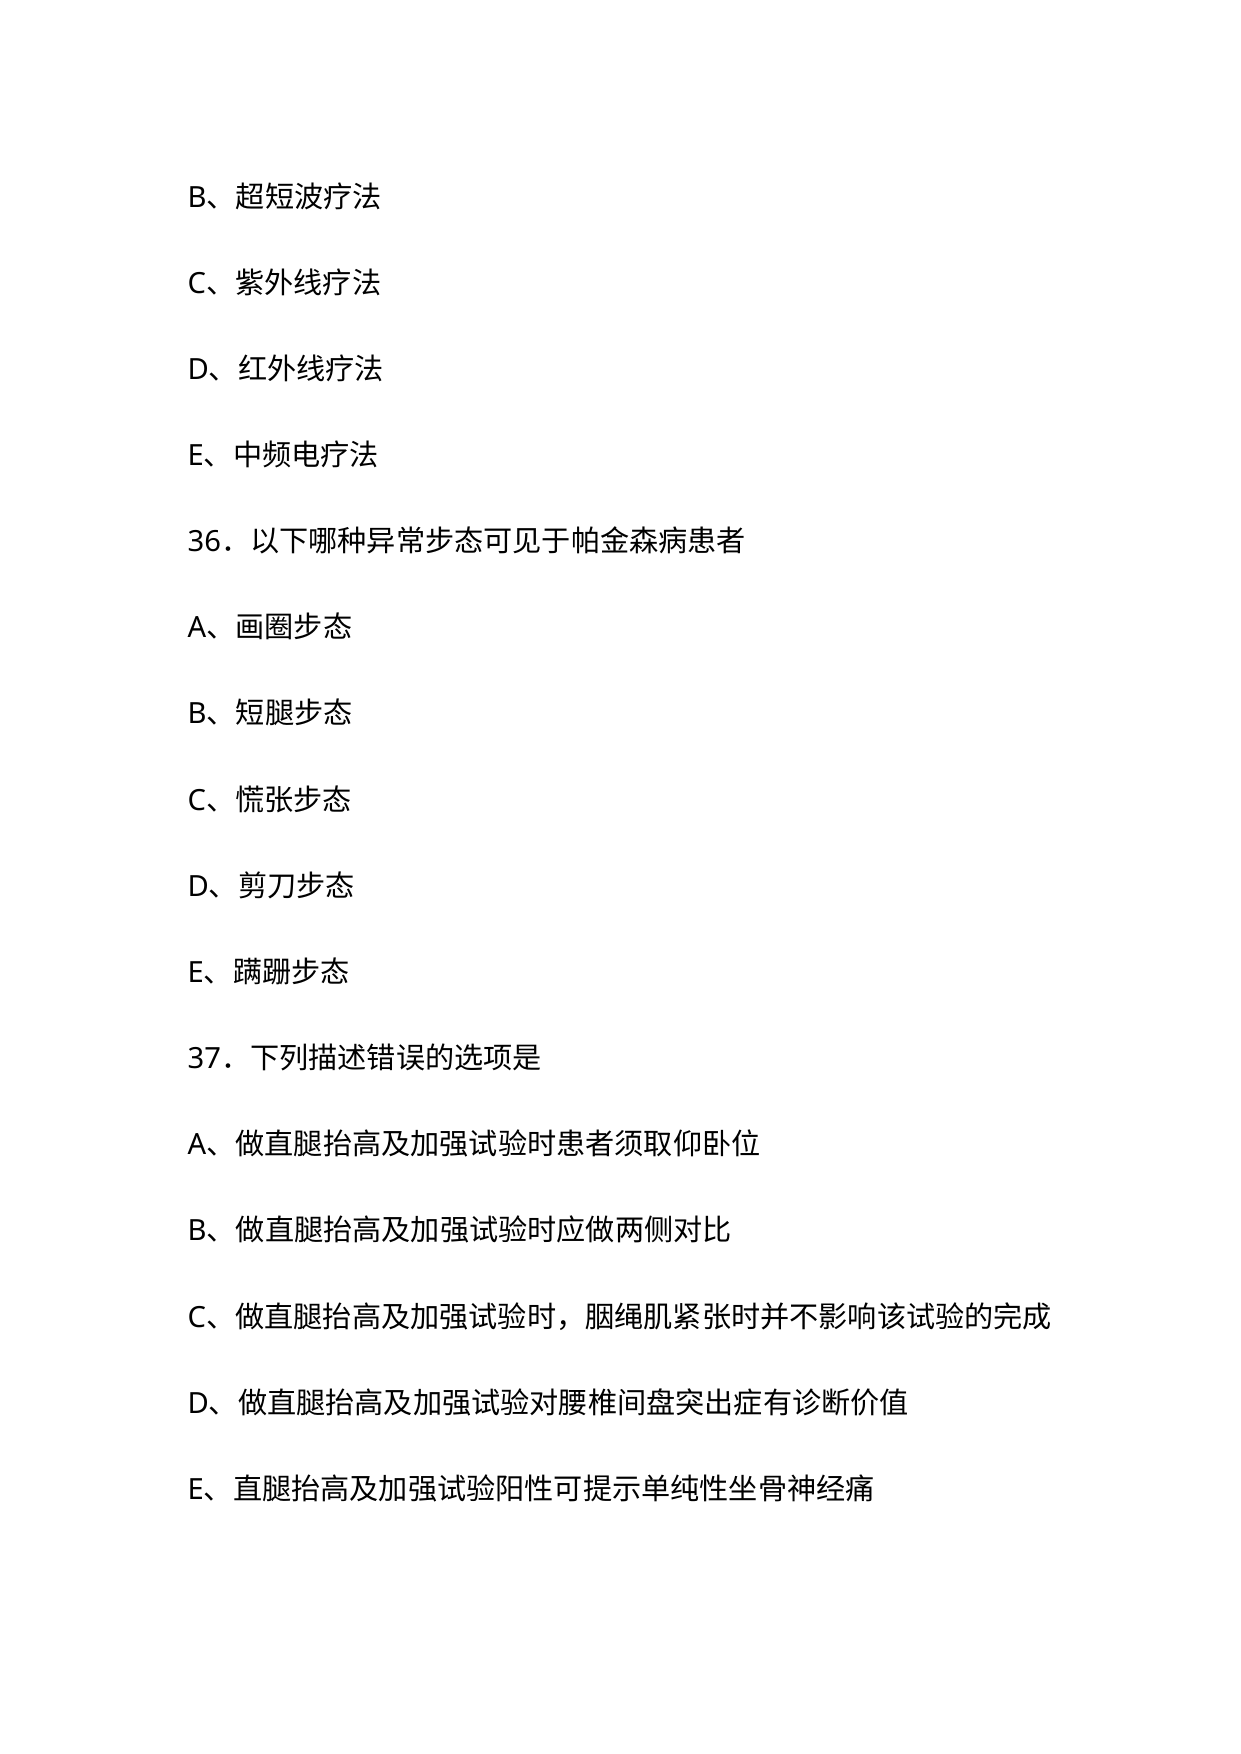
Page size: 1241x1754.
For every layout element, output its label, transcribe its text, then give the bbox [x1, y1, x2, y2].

text A、做直腿抬高及加强试验时患者须取仰卧位 [187, 1109, 1053, 1174]
text B、做直腿抬高及加强试验时应做两侧对比 [187, 1196, 1053, 1261]
text E、中频电疗法 [187, 420, 1053, 485]
text D、红外线疗法 [187, 334, 1053, 399]
text D、做直腿抬高及加强试验对腰椎间盘突出症有诊断价值 [187, 1368, 1053, 1433]
text C、做直腿抬高及加强试验时，胭绳肌紧张时并不影响该试验的完成 [187, 1282, 1053, 1347]
text 37．下列描述错误的选项是 [187, 1023, 1053, 1088]
text B、短腿步态 [187, 679, 1053, 744]
text C、慌张步态 [187, 765, 1053, 830]
text E、直腿抬高及加强试验阳性可提示单纯性坐骨神经痛 [187, 1454, 1053, 1519]
text A、画圈步态 [187, 593, 1053, 658]
text C、紫外线疗法 [187, 248, 1053, 313]
text B、超短波疗法 [187, 162, 1053, 227]
text 36．以下哪种异常步态可见于帕金森病患者 [187, 507, 1053, 572]
text D、剪刀步态 [187, 851, 1053, 916]
text E、蹒跚步态 [187, 937, 1053, 1002]
